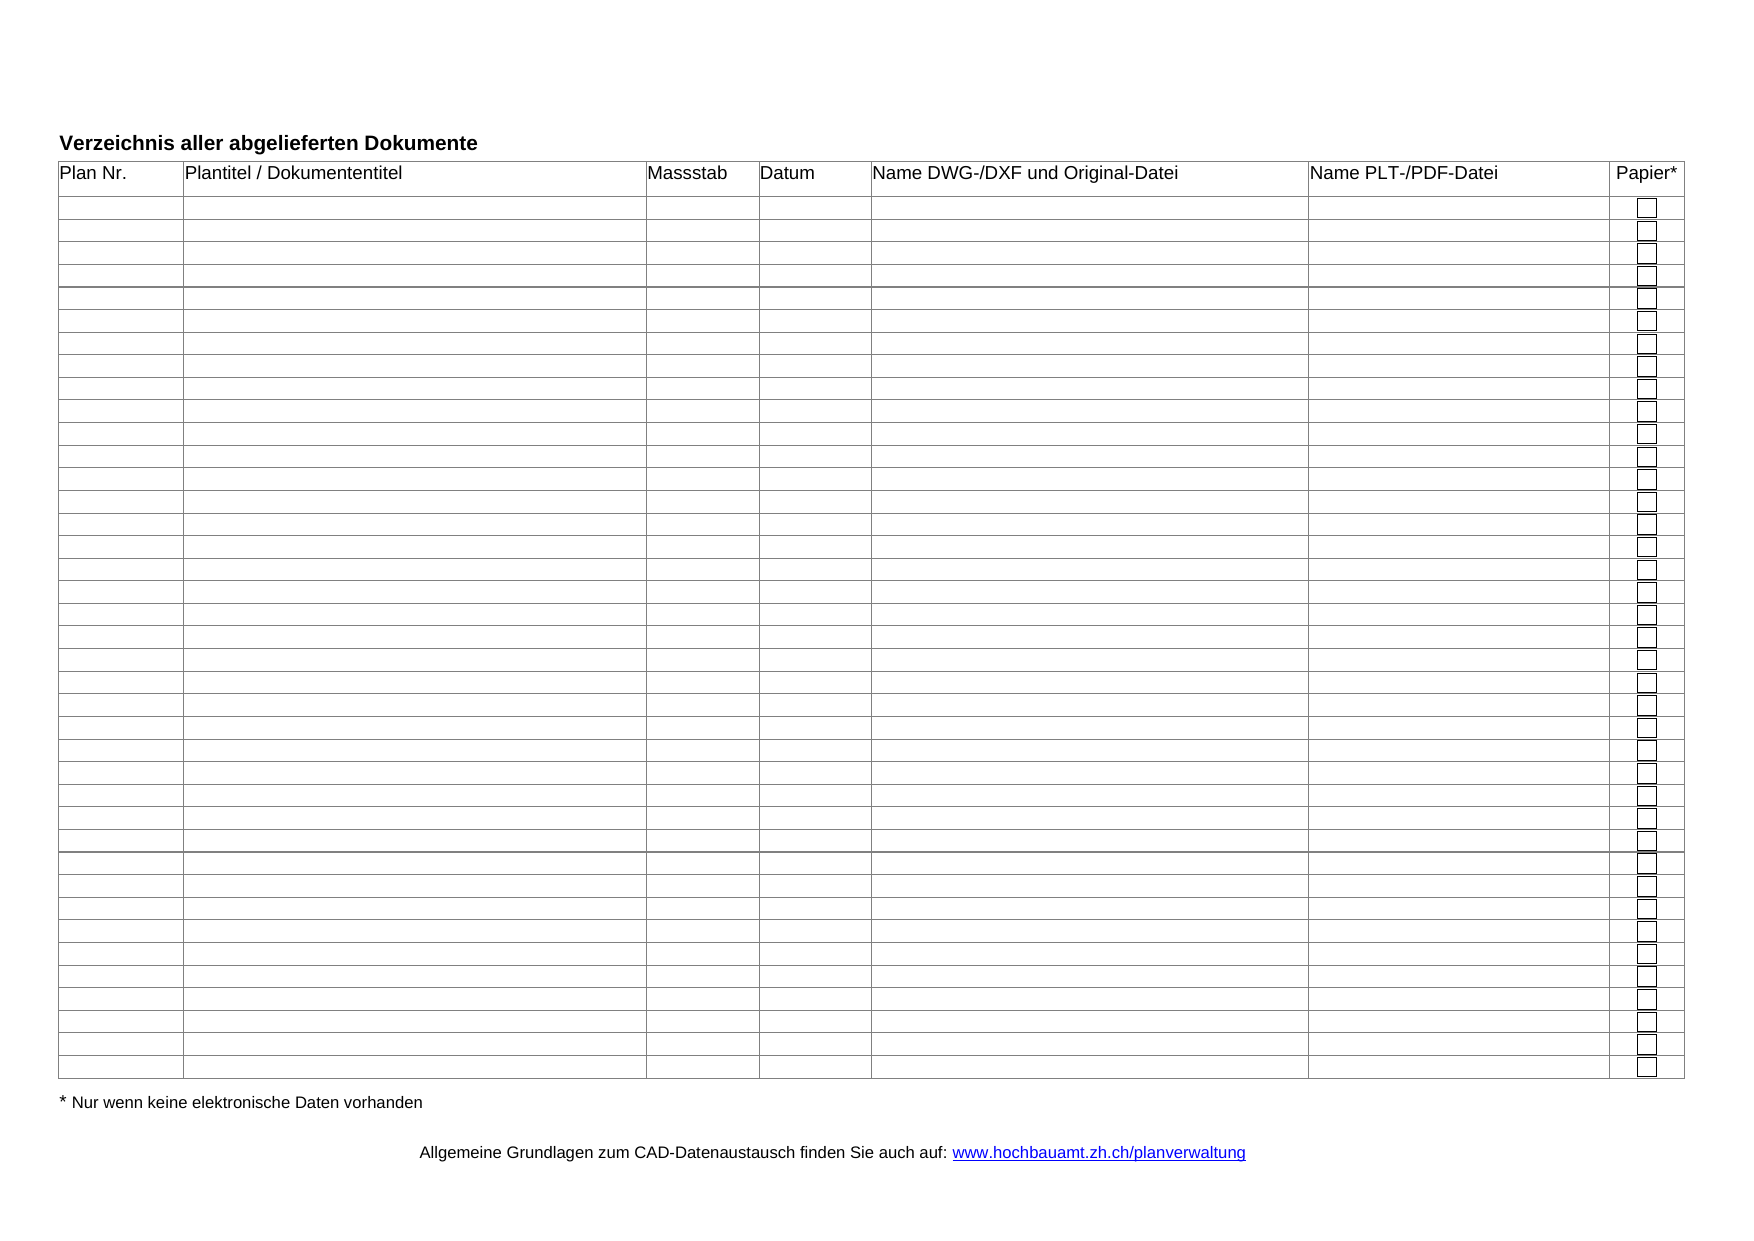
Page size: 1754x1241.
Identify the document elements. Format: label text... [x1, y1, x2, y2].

table_cell [184, 694, 646, 716]
table_cell [1309, 400, 1609, 422]
table_cell [1610, 920, 1684, 942]
table_cell [647, 242, 759, 264]
table_cell [760, 581, 871, 603]
table_cell [1309, 468, 1609, 490]
text * Nur wenn keine elektronische Daten vorhanden [59, 1091, 1606, 1113]
table_cell [1610, 807, 1684, 829]
table_cell [59, 1033, 183, 1055]
table_header Papier* [1610, 162, 1684, 196]
table_cell [59, 740, 183, 761]
table_cell [1657, 514, 1684, 535]
table_cell [59, 559, 183, 580]
table_cell [1309, 581, 1609, 603]
table_cell [184, 333, 646, 354]
table_cell [184, 310, 646, 332]
table_cell [184, 468, 646, 490]
table_cell [184, 649, 646, 671]
table_cell [760, 333, 871, 354]
table_cell [1309, 626, 1609, 648]
table_cell [59, 355, 183, 377]
table_cell [872, 355, 1308, 377]
table_header Name DWG-/DXF und Original-Datei [872, 162, 1308, 196]
table_header Datum [760, 162, 871, 196]
table_cell [1610, 220, 1684, 241]
table_cell [1309, 423, 1609, 444]
table_cell [647, 807, 759, 829]
table_cell [647, 626, 759, 648]
table_cell [760, 807, 871, 829]
table_cell [184, 717, 646, 738]
table_cell [1610, 400, 1684, 422]
table_cell [1309, 333, 1609, 354]
table_cell [184, 966, 646, 987]
table_cell [1309, 491, 1609, 512]
table_cell [760, 988, 871, 1010]
table_cell [184, 446, 646, 467]
table_cell [872, 265, 1308, 286]
table_cell [184, 853, 646, 874]
table_cell [872, 491, 1308, 512]
table_cell [1309, 875, 1609, 897]
table_cell [647, 400, 759, 422]
table_cell [184, 672, 646, 693]
table_cell [59, 265, 183, 286]
table_cell [1309, 943, 1609, 964]
table_cell [760, 785, 871, 806]
table_cell [184, 875, 646, 897]
table_cell [59, 898, 183, 919]
table_cell [1309, 559, 1609, 580]
table_cell [647, 762, 759, 784]
table_cell [59, 446, 183, 467]
table_cell [1309, 740, 1609, 761]
table_cell [872, 920, 1308, 942]
table_cell [1657, 966, 1684, 987]
table_cell [1638, 854, 1656, 873]
table_cell [647, 220, 759, 241]
table_cell [760, 197, 871, 218]
table_cell [760, 694, 871, 716]
table_cell [1309, 378, 1609, 399]
table_cell [872, 694, 1308, 716]
table_cell [872, 378, 1308, 399]
table_cell [647, 355, 759, 377]
table_cell [872, 762, 1308, 784]
table_cell [872, 1033, 1308, 1055]
table_cell [872, 310, 1308, 332]
table_cell [760, 242, 871, 264]
table_cell [872, 400, 1308, 422]
table_cell [1610, 762, 1684, 784]
table_cell [1610, 785, 1684, 806]
table_cell [647, 1011, 759, 1032]
table_cell [1610, 310, 1684, 332]
table_cell [1610, 604, 1684, 625]
table_cell [872, 333, 1308, 354]
table_cell [59, 310, 183, 332]
table_cell [872, 559, 1308, 580]
table_cell [59, 468, 183, 490]
table_cell [1309, 446, 1609, 467]
table_cell [872, 514, 1308, 535]
table_cell [760, 1056, 871, 1077]
table_cell [1610, 514, 1637, 535]
table_cell [760, 966, 871, 987]
table_cell [760, 626, 871, 648]
table_cell [760, 265, 871, 286]
table_cell [184, 514, 646, 535]
table_cell [59, 423, 183, 444]
table_cell [647, 288, 759, 309]
table_cell [1610, 898, 1684, 919]
table_cell [872, 446, 1308, 467]
table_cell [647, 1033, 759, 1055]
table_cell [647, 943, 759, 964]
table_cell [872, 830, 1308, 851]
table_cell [184, 807, 646, 829]
table_cell [872, 853, 1308, 874]
table_cell [184, 920, 646, 942]
table_cell [59, 988, 183, 1010]
table_cell [1309, 288, 1609, 309]
table_cell [760, 220, 871, 241]
table_cell [1610, 875, 1684, 897]
table_cell [59, 333, 183, 354]
table_cell [184, 762, 646, 784]
table_cell [59, 491, 183, 512]
table_cell [59, 966, 183, 987]
table_header Plantitel / Dokumententitel [184, 162, 646, 196]
table_cell [184, 830, 646, 851]
table_cell [1610, 581, 1684, 603]
table_cell [59, 400, 183, 422]
table_cell [1610, 1033, 1684, 1055]
table_cell [1610, 559, 1684, 580]
table_cell [1309, 785, 1609, 806]
table_cell [184, 220, 646, 241]
table_cell [1309, 197, 1609, 218]
table_cell [647, 536, 759, 558]
table_cell [1610, 943, 1684, 964]
table_cell [760, 740, 871, 761]
table_cell [872, 581, 1308, 603]
table_cell [59, 785, 183, 806]
table_cell [1638, 967, 1656, 986]
table_cell [1610, 265, 1684, 286]
table_cell [59, 943, 183, 964]
table_cell [1309, 988, 1609, 1010]
table_cell [59, 762, 183, 784]
table_cell [1309, 514, 1609, 535]
table_cell [1610, 536, 1684, 558]
table_cell [184, 1056, 646, 1077]
table_cell [1309, 265, 1609, 286]
table_cell [760, 514, 871, 535]
table_cell [647, 468, 759, 490]
table_header Massstab [647, 162, 759, 196]
table_cell [647, 920, 759, 942]
table_cell [1638, 515, 1656, 534]
table_cell [1638, 741, 1656, 760]
table_cell [872, 966, 1308, 987]
table_cell [760, 604, 871, 625]
table_cell [59, 694, 183, 716]
table_cell [760, 1033, 871, 1055]
table_cell [184, 559, 646, 580]
table_cell [1610, 966, 1637, 987]
table_cell [1610, 446, 1684, 467]
table_cell [1309, 920, 1609, 942]
table_cell [1610, 740, 1637, 761]
table_cell [760, 920, 871, 942]
table_cell [872, 1056, 1308, 1077]
table_header Name PLT-/PDF-Datei [1309, 162, 1609, 196]
table_cell [184, 740, 646, 761]
table_cell [1610, 853, 1637, 874]
table_cell [760, 898, 871, 919]
table_cell [1309, 830, 1609, 851]
table_cell [184, 265, 646, 286]
table_cell [184, 626, 646, 648]
table_cell [1309, 536, 1609, 558]
table_cell [647, 740, 759, 761]
table_cell [647, 559, 759, 580]
table_cell [59, 514, 183, 535]
table_cell [872, 242, 1308, 264]
table_cell [59, 1056, 183, 1077]
table_cell [59, 242, 183, 264]
table_cell [1610, 1011, 1684, 1032]
text Verzeichnis aller abgelieferten Dokumente [59, 131, 1606, 154]
table_cell [1309, 220, 1609, 241]
table_cell [184, 355, 646, 377]
table_cell [184, 288, 646, 309]
table_cell [760, 853, 871, 874]
table_cell [1610, 491, 1684, 512]
table_cell [59, 649, 183, 671]
table_cell [647, 197, 759, 218]
table_cell [647, 446, 759, 467]
table_cell [1610, 694, 1684, 716]
table_cell [760, 468, 871, 490]
table_cell [872, 468, 1308, 490]
table_cell [1309, 355, 1609, 377]
table_cell [1309, 242, 1609, 264]
table_cell [1610, 649, 1684, 671]
table_cell [1610, 1056, 1684, 1077]
table_cell [1309, 1011, 1609, 1032]
table_cell [59, 875, 183, 897]
table_cell [1309, 717, 1609, 738]
table_cell [1657, 853, 1684, 874]
table_cell [1309, 672, 1609, 693]
table_cell [872, 197, 1308, 218]
table_cell [59, 536, 183, 558]
table_cell [1657, 288, 1684, 309]
table_cell [872, 875, 1308, 897]
table_cell [872, 288, 1308, 309]
table_cell [59, 920, 183, 942]
table_cell [872, 1011, 1308, 1032]
table_cell [1610, 830, 1684, 851]
table_cell [647, 830, 759, 851]
table_cell [1638, 289, 1656, 308]
table_cell [184, 943, 646, 964]
table_cell [184, 400, 646, 422]
table_cell [1610, 197, 1684, 218]
table_cell [760, 288, 871, 309]
table_cell [184, 1011, 646, 1032]
table_cell [760, 491, 871, 512]
table_cell [184, 423, 646, 444]
table_cell [647, 694, 759, 716]
table_cell [647, 514, 759, 535]
table_cell [184, 604, 646, 625]
table_cell [760, 875, 871, 897]
table_cell [59, 717, 183, 738]
table_cell [760, 400, 871, 422]
table_cell [59, 853, 183, 874]
table_cell [59, 197, 183, 218]
table_cell [1309, 604, 1609, 625]
table_cell [647, 785, 759, 806]
table_cell [647, 717, 759, 738]
table_cell [872, 740, 1308, 761]
table_cell [760, 672, 871, 693]
table_cell [760, 310, 871, 332]
table_cell [184, 1033, 646, 1055]
table_cell [760, 536, 871, 558]
table_header Plan Nr. [59, 162, 183, 196]
table_cell [1309, 966, 1609, 987]
table_cell [59, 807, 183, 829]
table_cell [1610, 333, 1684, 354]
table_cell [59, 626, 183, 648]
table_cell [1610, 288, 1637, 309]
table_cell [1309, 762, 1609, 784]
table_cell [184, 242, 646, 264]
table_cell [647, 265, 759, 286]
table_cell [872, 536, 1308, 558]
table_cell [1610, 717, 1684, 738]
table_cell [872, 898, 1308, 919]
table_cell [872, 717, 1308, 738]
table_cell [872, 785, 1308, 806]
table_cell [647, 853, 759, 874]
table_cell [59, 581, 183, 603]
table_cell [184, 536, 646, 558]
table_cell [184, 898, 646, 919]
table_cell [184, 197, 646, 218]
table_cell [647, 378, 759, 399]
table_cell [1309, 694, 1609, 716]
table_cell [1657, 740, 1684, 761]
table_cell [1610, 378, 1684, 399]
table_cell [872, 672, 1308, 693]
table_cell [184, 785, 646, 806]
table_cell [59, 220, 183, 241]
table_cell [59, 378, 183, 399]
table_cell [1610, 468, 1684, 490]
table_cell [647, 875, 759, 897]
table_cell [647, 581, 759, 603]
table_cell [647, 966, 759, 987]
table_cell [1610, 242, 1684, 264]
table_cell [1309, 898, 1609, 919]
table_cell [647, 310, 759, 332]
table_cell [647, 649, 759, 671]
table_cell [1309, 807, 1609, 829]
table_cell [760, 423, 871, 444]
table_cell [1610, 355, 1684, 377]
table_cell [184, 491, 646, 512]
table_cell [59, 604, 183, 625]
table_cell [647, 604, 759, 625]
table_cell [647, 423, 759, 444]
table_cell [1610, 672, 1684, 693]
table_cell [760, 830, 871, 851]
table_cell [872, 604, 1308, 625]
table_cell [760, 762, 871, 784]
table_cell [760, 355, 871, 377]
table_cell [760, 649, 871, 671]
table_cell [760, 943, 871, 964]
table_cell [872, 988, 1308, 1010]
table_cell [1610, 423, 1684, 444]
table_cell [872, 220, 1308, 241]
table_cell [59, 672, 183, 693]
table_cell [647, 672, 759, 693]
table_cell [872, 423, 1308, 444]
table_cell [760, 446, 871, 467]
table_cell [647, 1056, 759, 1077]
table_cell [1309, 1056, 1609, 1077]
table_cell [59, 830, 183, 851]
table_cell [647, 988, 759, 1010]
table_cell [1610, 988, 1684, 1010]
table_cell [184, 988, 646, 1010]
table_cell [872, 626, 1308, 648]
table_cell [872, 649, 1308, 671]
table_cell [760, 378, 871, 399]
table_cell [760, 1011, 871, 1032]
table_cell [184, 581, 646, 603]
table_cell [647, 333, 759, 354]
table_cell [760, 717, 871, 738]
table_cell [184, 378, 646, 399]
table_cell [647, 898, 759, 919]
table_cell [1309, 853, 1609, 874]
table_cell [760, 559, 871, 580]
table_cell [59, 1011, 183, 1032]
table_cell [1610, 626, 1684, 648]
table_cell [1309, 310, 1609, 332]
table_cell [1309, 1033, 1609, 1055]
table_cell [59, 288, 183, 309]
table_cell [1309, 649, 1609, 671]
table_cell [647, 491, 759, 512]
table_cell [872, 943, 1308, 964]
table_cell [872, 807, 1308, 829]
